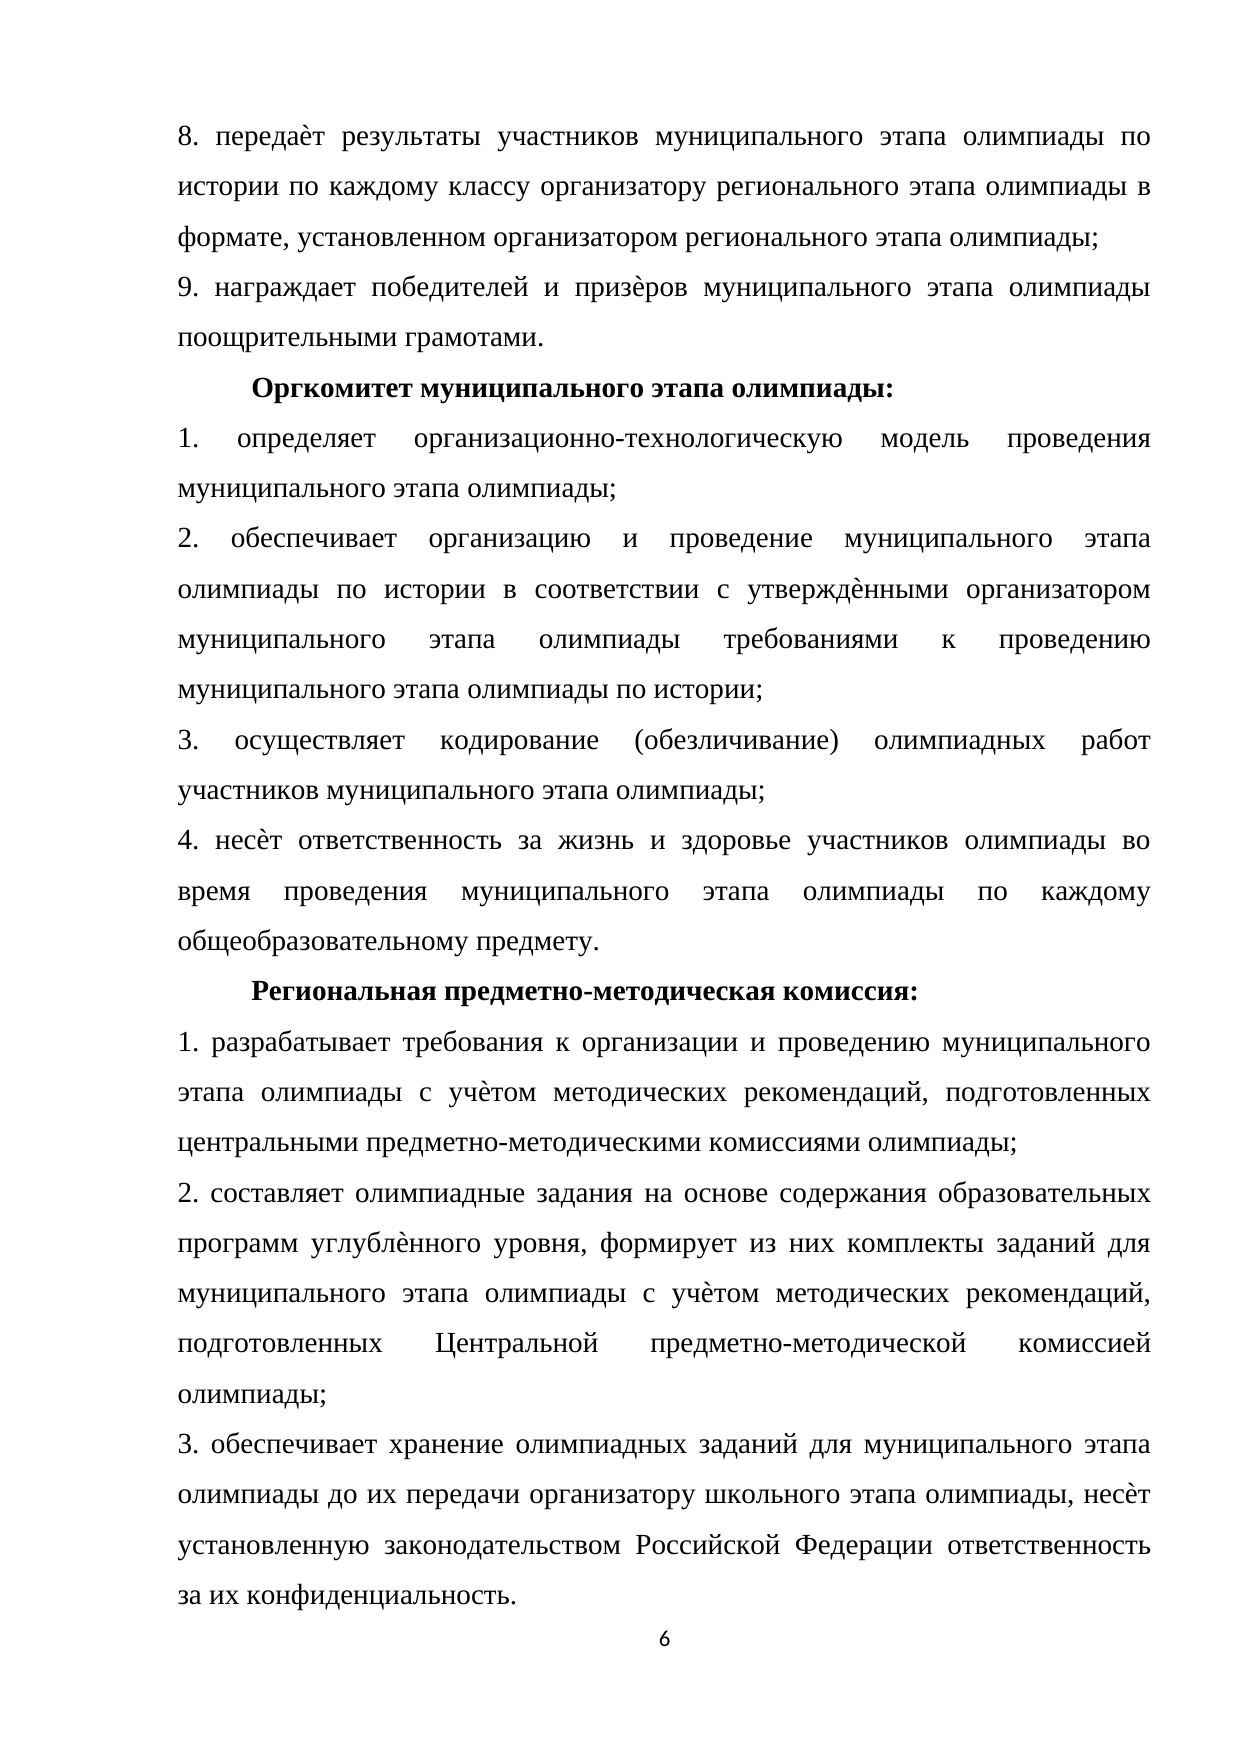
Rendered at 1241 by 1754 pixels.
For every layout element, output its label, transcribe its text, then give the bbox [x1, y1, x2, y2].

text 3. обеспечивает хранение олимпиадных заданий для муниципального этапа олимпиады до их передачи организатору школьного этапа олимпиады, несѐт установленную законодательством Российской Федерации ответственность за их конфиденциальность. [177, 1426, 1152, 1611]
text 2. обеспечивает организацию и проведение муниципального этапа олимпиады по истории в соответствии с утверждѐнными организатором муниципального этапа олимпиады требованиями к проведению муниципального этапа олимпиады по истории; [177, 521, 1152, 705]
text 8. передаѐт результаты участников муниципального этапа олимпиады по истории по каждому классу организатору регионального этапа олимпиады в формате, установленном организатором регионального этапа олимпиады; [177, 118, 1152, 252]
text 2. составляет олимпиадные задания на основе содержания образовательных программ углублѐнного уровня, формирует из них комплекты заданий для муниципального этапа олимпиады с учѐтом методических рекомендаций, подготовленных Центральной предметно-методической комиссией олимпиады; [177, 1175, 1152, 1409]
text 1. определяет организационно-технологическую модель проведения муниципального этапа олимпиады; [177, 420, 1152, 504]
text 4. несѐт ответственность за жизнь и здоровье участников олимпиады во время проведения муниципального этапа олимпиады по каждому общеобразовательному предмету. [177, 822, 1152, 957]
text 9. награждает победителей и призѐров муниципального этапа олимпиады поощрительными грамотами. [177, 269, 1152, 353]
text 1. разрабатывает требования к организации и проведению муниципального этапа олимпиады с учѐтом методических рекомендаций, подготовленных центральными предметно-методическими комиссиями олимпиады; [177, 1024, 1152, 1158]
text Оргкомитет муниципального этапа олимпиады: [177, 370, 1152, 403]
text 3. осуществляет кодирование (обезличивание) олимпиадных работ участников муниципального этапа олимпиады; [177, 722, 1152, 806]
text Региональная предметно-методическая комиссия: [177, 973, 1152, 1007]
